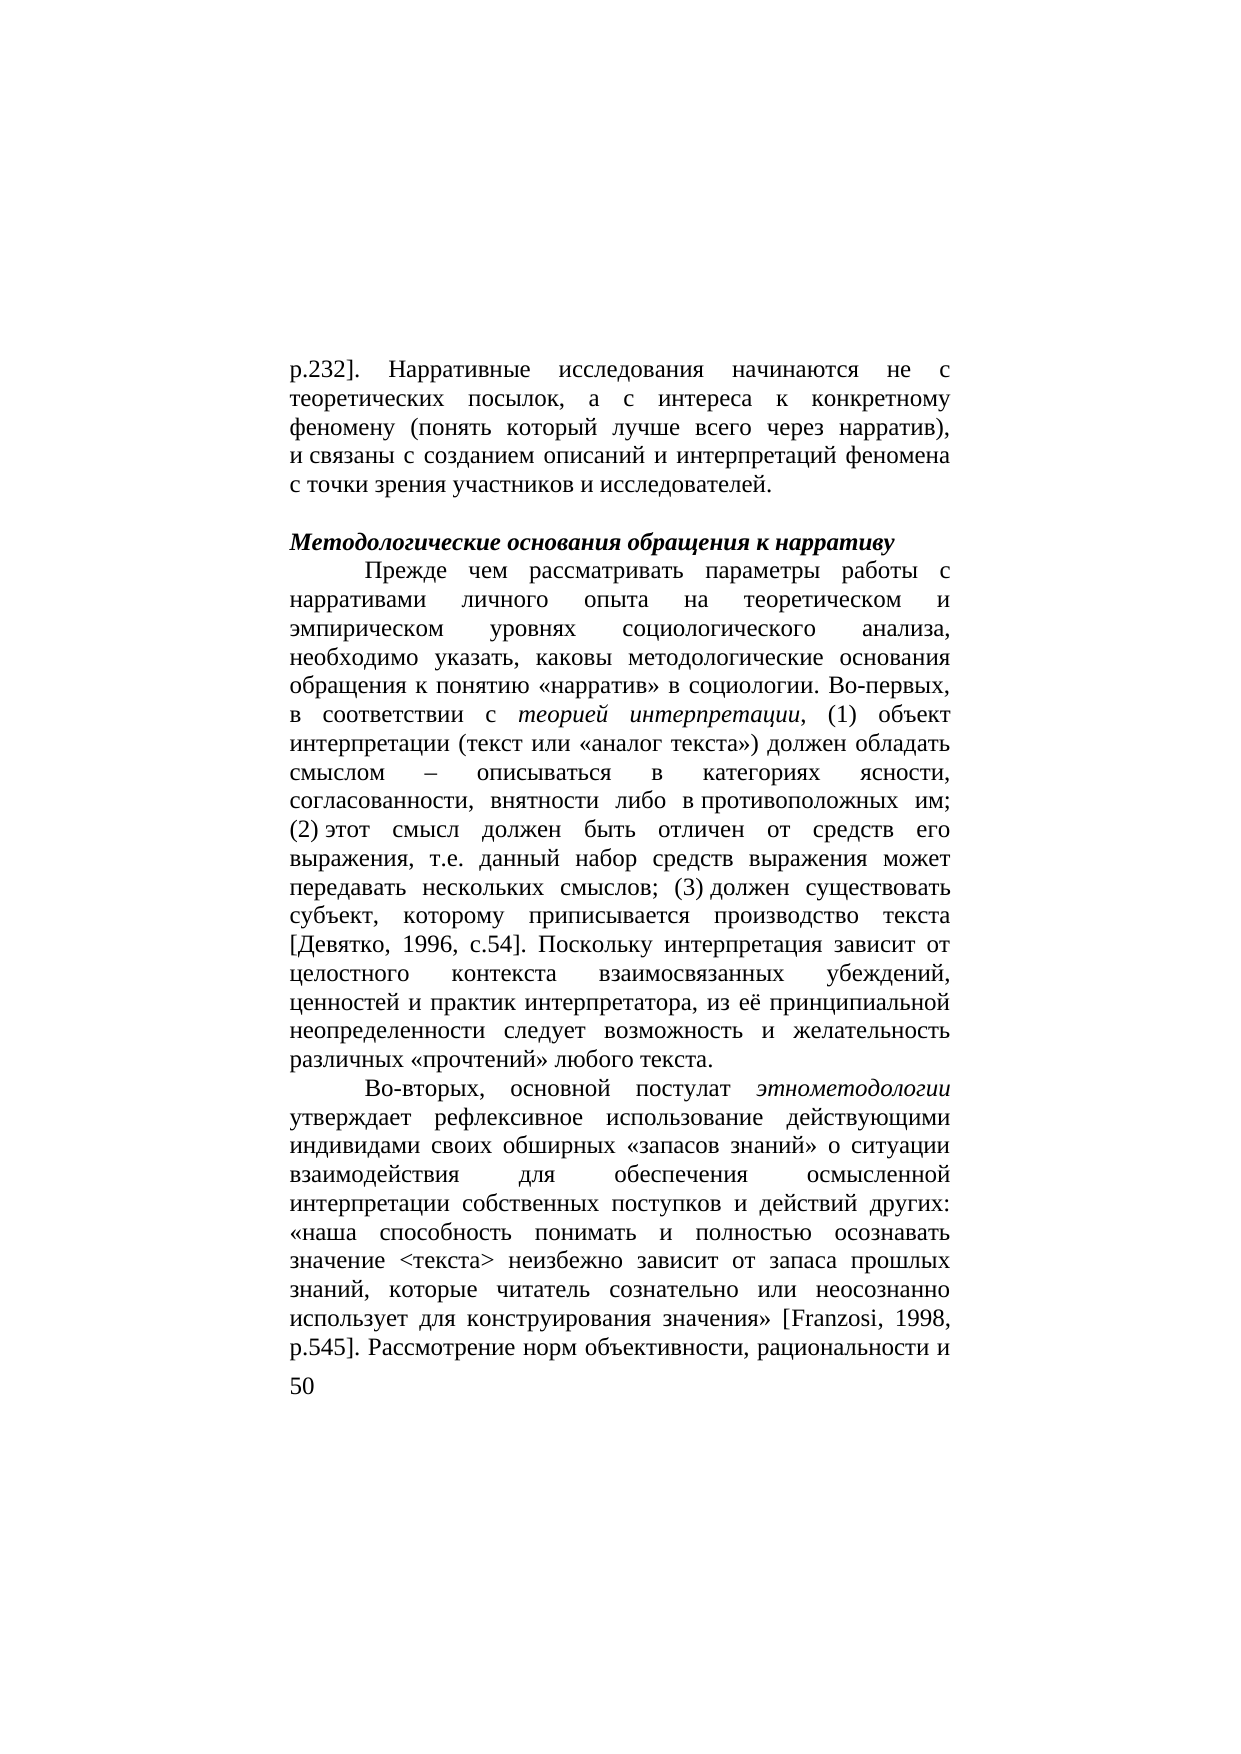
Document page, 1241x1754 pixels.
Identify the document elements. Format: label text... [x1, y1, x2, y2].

text Прежде чем рассматривать параметры работы с нарративами личного опыта на теоретическом и эмпирическом уровнях социологического анализа, необходимо указать, каковы методологические основания обращения к понятию «нарратив» в социологии. Во-первых, в соответствии с теорией интерпретации, (1) объект интерпретации (текст или «аналог текста») должен обладать смыслом – описываться в категориях ясности, согласованности, внятности либо в противоположных им; (2) этот смысл должен быть отличен от средств его выражения, т.е. данный набор средств выражения может передавать нескольких смыслов; (3) должен существовать субъект, которому приписывается производство текста [Девятко, 1996, с.54]. Поскольку интерпретация зависит от целостного контекста взаимосвязанных убеждений, ценностей и практик интерпретатора, из её принципиальной неопределенности следует возможность и желательность различных «прочтений» любого текста. [289, 556, 951, 1073]
text Методологические основания обращения к нарративу [289, 527, 951, 556]
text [289, 1073, 951, 1361]
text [289, 354, 951, 498]
